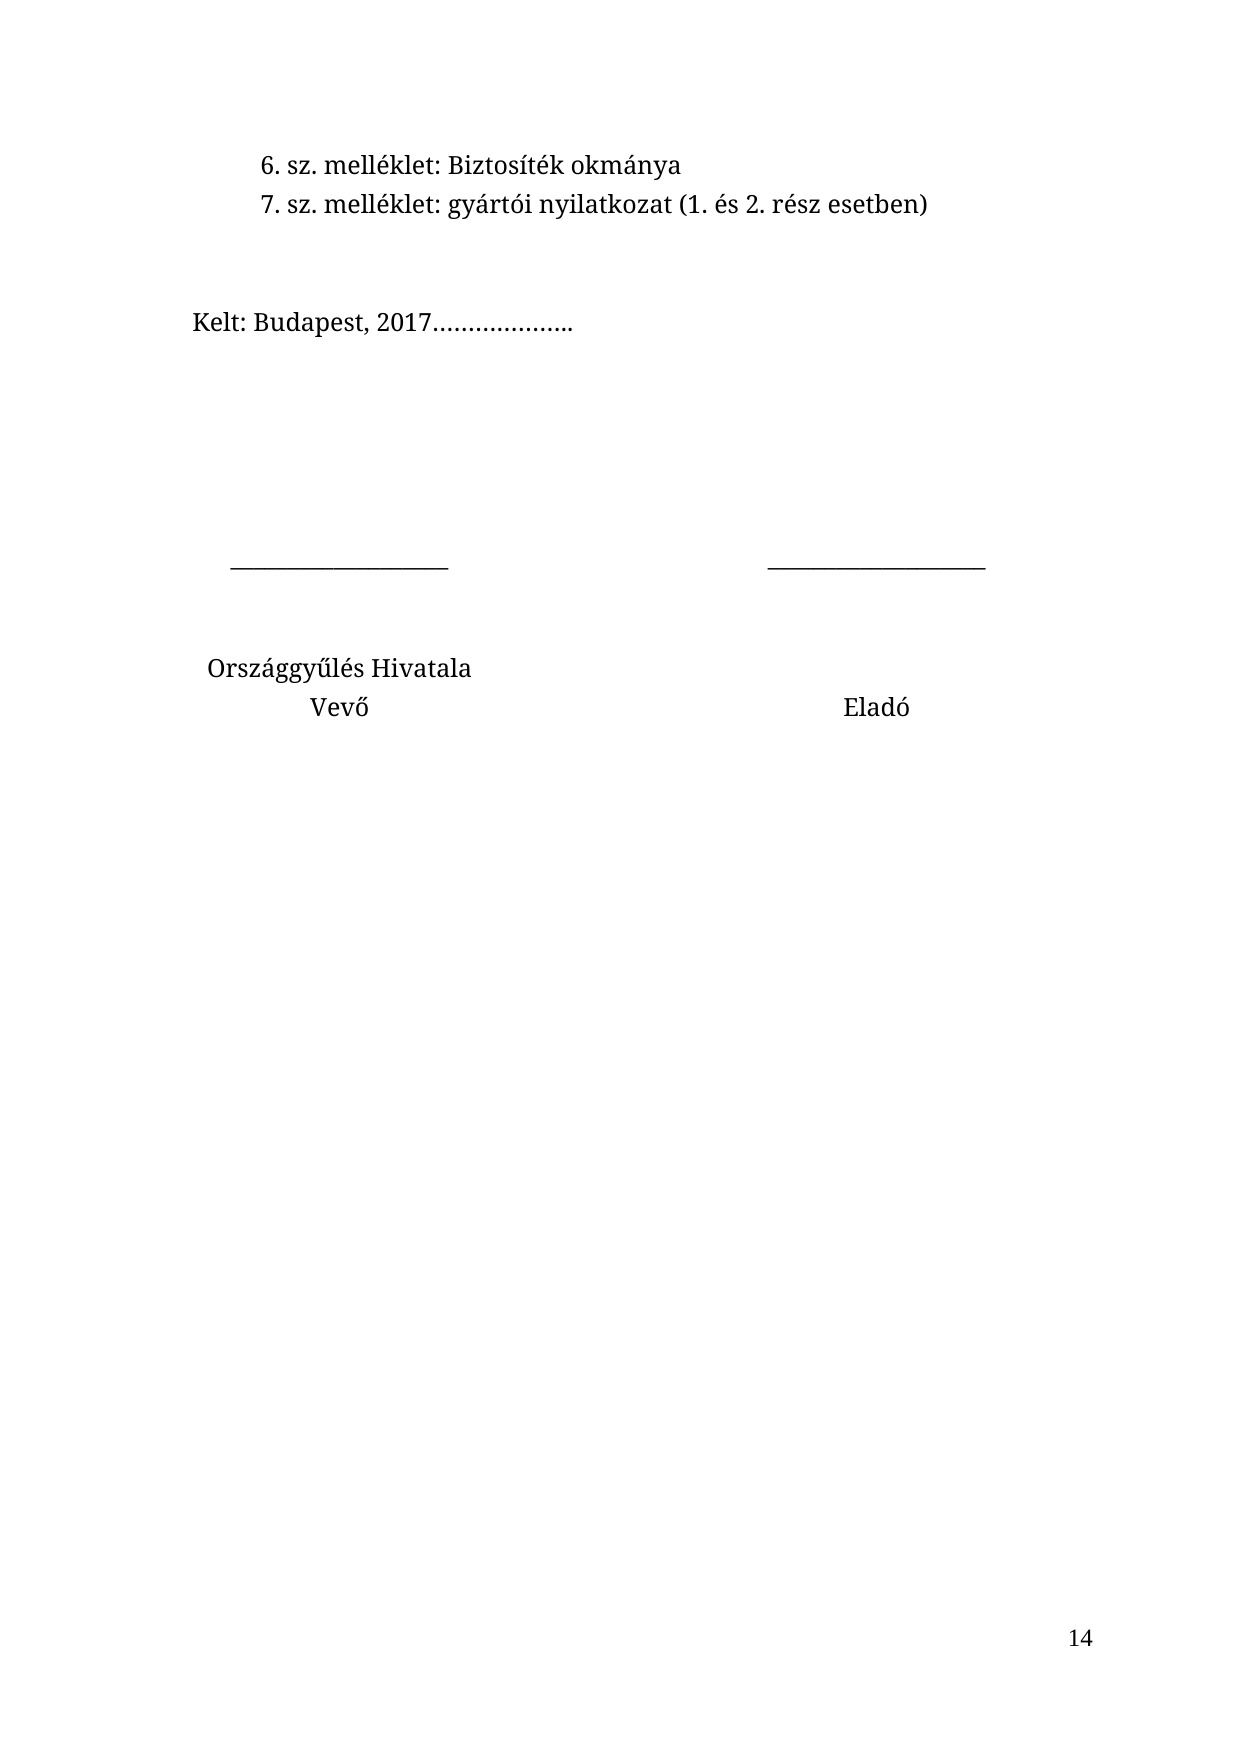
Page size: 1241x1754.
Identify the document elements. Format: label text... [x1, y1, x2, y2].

table_header ___________________ [596, 461, 1157, 651]
text 7. sz. melléklet: gyártói nyilatkozat (1. és 2. rész esetben) [260, 187, 1096, 221]
table_cell Országgyűlés Hivatala Vevő [83, 651, 596, 728]
text 6. sz. melléklet: Biztosíték okmánya [260, 148, 1096, 182]
table_header ___________________ [83, 461, 596, 651]
text Kelt: Budapest, 2017……………….. [148, 304, 1093, 338]
table_cell Eladó [596, 651, 1157, 728]
